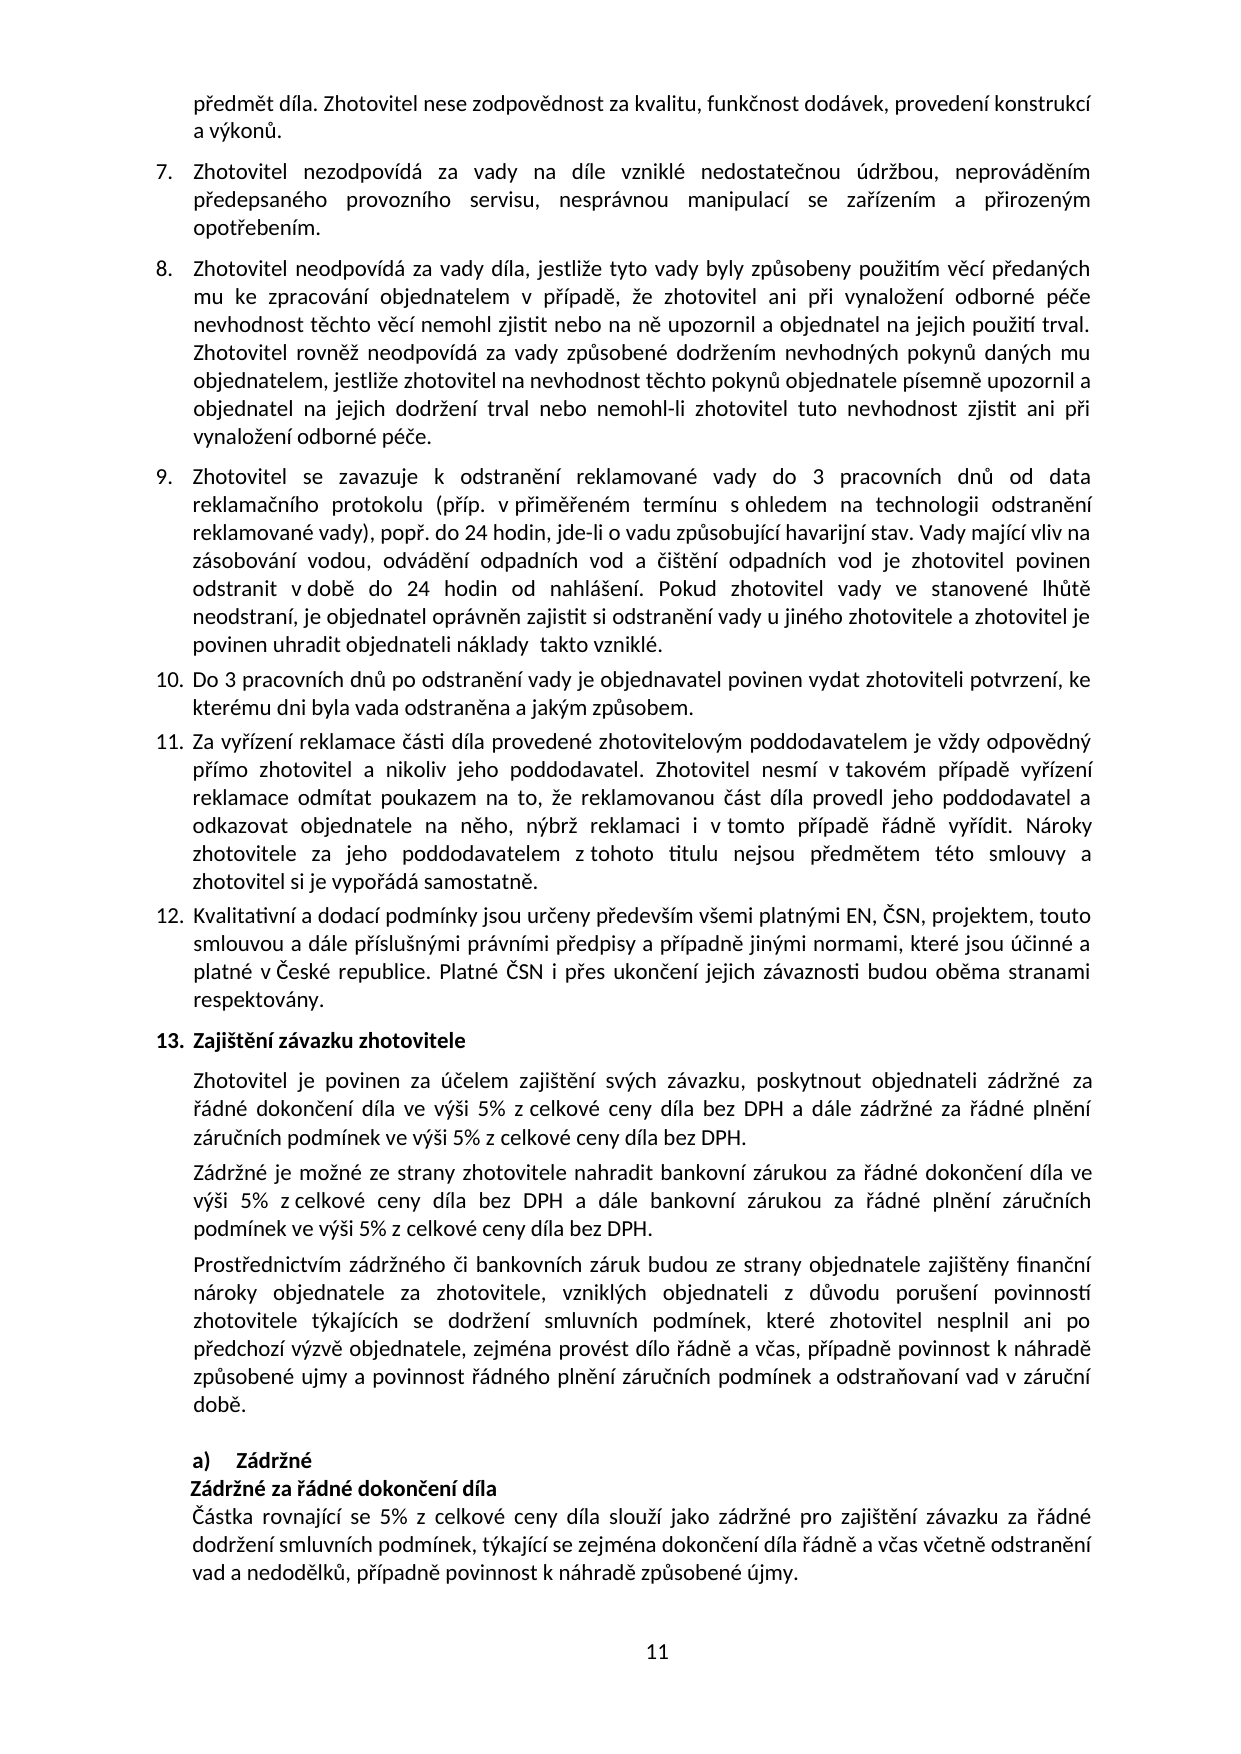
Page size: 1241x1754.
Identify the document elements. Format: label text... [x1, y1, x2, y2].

list Kvalitativní a dodací podmínky jsou určeny především všemi platnými EN, ČSN, projektem, touto smlouvou a dále příslušnými právními předpisy a případně jinými normami, které jsou účinné a platné v České republice. Platné ČSN i přes ukončení jejich závaznosti budou oběma stranami respektovány. [156, 901, 1093, 1013]
list Do 3 pracovních dnů po odstranění vady je objednavatel povinen vydat zhotoviteli potvrzení, ke kterému dni byla vada odstraněna a jakým způsobem. [155, 665, 1093, 721]
list Zajištění závazku zhotovitele [156, 1026, 1093, 1054]
list Zhotovitel se zavazuje k odstranění reklamované vady do 3 pracovních dnů od data reklamačního protokolu (příp. v přiměřeném termínu s ohledem na technologii odstranění reklamované vady), popř. do 24 hodin, jde-li o vadu způsobující havarijní stav. Vady mající vliv na zásobování vodou, odvádění odpadních vod a čištění odpadních vod je zhotovitel povinen odstranit v době do 24 hodin od nahlášení. Pokud zhotovitel vady ve stanovené lhůtě neodstraní, je objednatel oprávněn zajistit si odstranění vady u jiného zhotovitele a zhotovitel je povinen uhradit objednateli náklady takto vzniklé. [155, 462, 1093, 658]
list Zádržné za řádné dokončení díla [118, 1474, 1093, 1502]
list Zhotovitel neodpovídá za vady díla, jestliže tyto vady byly způsobeny použitím věcí předaných mu ke zpracování objednatelem v případě, že zhotovitel ani při vynaložení odborné péče nevhodnost těchto věcí nemohl zjistit nebo na ně upozornil a objednatel na jejich použití trval. Zhotovitel rovněž neodpovídá za vady způsobené dodržením nevhodných pokynů daných mu objednatelem, jestliže zhotovitel na nevhodnost těchto pokynů objednatele písemně upozornil a objednatel na jejich dodržení trval nebo nemohl-li zhotovitel tuto nevhodnost zjistit ani při vynaložení odborné péče. [156, 254, 1093, 450]
list Zádržné [192, 1446, 1093, 1474]
list Zhotovitel nezodpovídá za vady na díle vzniklé nedostatečnou údržbou, neprováděním předepsaného provozního servisu, nesprávnou manipulací se zařízením a přirozeným opotřebením. [156, 157, 1093, 241]
list Zádržné je možné ze strany zhotovitele nahradit bankovní zárukou za řádné dokončení díla ve výši 5% z celkové ceny díla bez DPH a dále bankovní zárukou za řádné plnění záručních podmínek ve výši 5% z celkové ceny díla bez DPH. [193, 1158, 1093, 1242]
list Zhotovitel je povinen za účelem zajištění svých závazku, poskytnout objednateli zádržné za řádné dokončení díla ve výši 5% z celkové ceny díla bez DPH a dále zádržné za řádné plnění záručních podmínek ve výši 5% z celkové ceny díla bez DPH. [193, 1067, 1093, 1151]
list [156, 89, 1093, 145]
list Za vyřízení reklamace části díla provedené zhotovitelovým poddodavatelem je vždy odpovědný přímo zhotovitel a nikoliv jeho poddodavatel. Zhotovitel nesmí v takovém případě vyřízení reklamace odmítat poukazem na to, že reklamovanou část díla provedl jeho poddodavatel a odkazovat objednatele na něho, nýbrž reklamaci i v tomto případě řádně vyřídit. Nároky zhotovitele za jeho poddodavatelem z tohoto titulu nejsou předmětem této smlouvy a zhotovitel si je vypořádá samostatně. [155, 727, 1093, 895]
list Prostřednictvím zádržného či bankovních záruk budou ze strany objednatele zajištěny finanční nároky objednatele za zhotovitele, vzniklých objednateli z důvodu porušení povinností zhotovitele týkajících se dodržení smluvních podmínek, které zhotovitel nesplnil ani po předchozí výzvě objednatele, zejména provést dílo řádně a včas, případně povinnost k náhradě způsobené ujmy a povinnost řádného plnění záručních podmínek a odstraňovaní vad v záruční době. [193, 1250, 1093, 1418]
list Částka rovnající se 5% z celkové ceny díla slouží jako zádržné pro zajištění závazku za řádné dodržení smluvních podmínek, týkající se zejména dokončení díla řádně a včas včetně odstranění vad a nedodělků, případně povinnost k náhradě způsobené újmy. [192, 1502, 1093, 1586]
